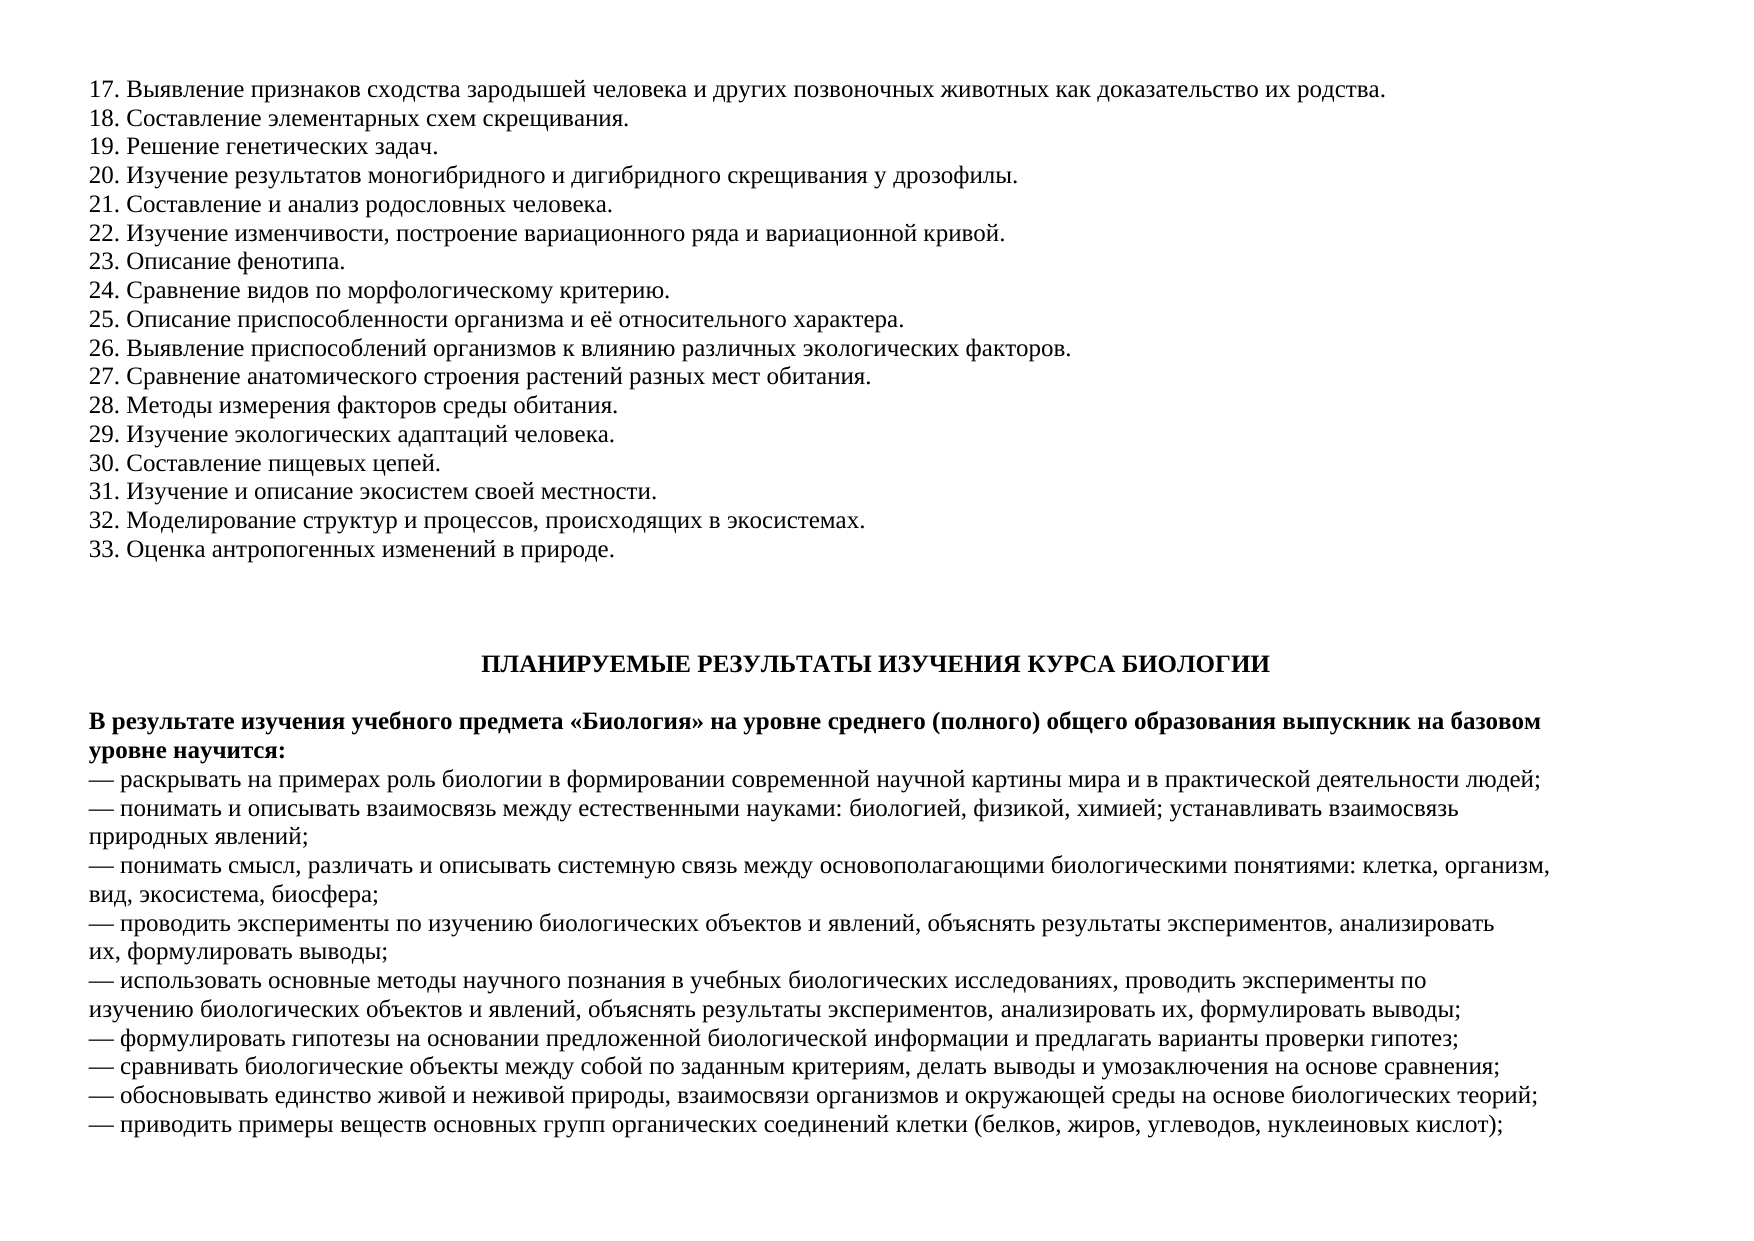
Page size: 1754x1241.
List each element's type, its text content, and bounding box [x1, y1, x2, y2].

text ― обосновывать единство живой и неживой природы, взаимосвязи организмов и окружающей среды на основе биологических теорий; [89, 1080, 1668, 1109]
text 32. Моделирование структур и процессов, происходящих в экосистемах. [89, 505, 1668, 534]
text 29. Изучение экологических адаптаций человека. [89, 419, 1668, 448]
text ― использовать основные методы научного познания в учебных биологических исследованиях, проводить эксперименты по изучению биологических объектов и явлений, объяснять результаты экспериментов, анализировать их, формулировать выводы; [89, 965, 1668, 1023]
text ― понимать и описывать взаимосвязь между естественными науками: биологией, физикой, химией; устанавливать взаимосвязь природных явлений; [89, 793, 1668, 850]
text 24. Сравнение видов по морфологическому критерию. [89, 275, 1668, 304]
text 26. Выявление приспособлений организмов к влиянию различных экологических факторов. [89, 333, 1668, 361]
text 25. Описание приспособленности организма и её относительного характера. [89, 304, 1668, 333]
text 21. Составление и анализ родословных человека. [89, 189, 1668, 218]
text ПЛАНИРУЕМЫЕ РЕЗУЛЬТАТЫ ИЗУЧЕНИЯ КУРСА БИОЛОГИИ [89, 649, 1668, 678]
text 18. Составление элементарных схем скрещивания. [89, 103, 1668, 131]
text 28. Методы измерения факторов среды обитания. [89, 390, 1668, 419]
text ― раскрывать на примерах роль биологии в формировании современной научной картины мира и в практической деятельности людей; [89, 764, 1668, 793]
text ― приводить примеры веществ основных групп органических соединений клетки (белков, жиров, углеводов, нуклеиновых кислот); [89, 1109, 1668, 1138]
text В результате изучения учебного предмета «Биология» на уровне среднего (полного) общего образования выпускник на базовом уровне научится: [89, 706, 1668, 764]
text ― формулировать гипотезы на основании предложенной биологической информации и предлагать варианты проверки гипотез; [89, 1023, 1668, 1051]
text ― проводить эксперименты по изучению биологических объектов и явлений, объяснять результаты экспериментов, анализировать их, формулировать выводы; [89, 908, 1668, 965]
text ― понимать смысл, различать и описывать системную связь между основополагающими биологическими понятиями: клетка, организм, вид, экосистема, биосфера; [89, 850, 1668, 908]
text 27. Сравнение анатомического строения растений разных мест обитания. [89, 361, 1668, 390]
text 22. Изучение изменчивости, построение вариационного ряда и вариационной кривой. [89, 218, 1668, 246]
text 30. Составление пищевых цепей. [89, 448, 1668, 476]
text 31. Изучение и описание экосистем своей местности. [89, 476, 1668, 505]
text 23. Описание фенотипа. [89, 246, 1668, 275]
text 19. Решение генетических задач. [89, 131, 1668, 160]
text ― сравнивать биологические объекты между собой по заданным критериям, делать выводы и умозаключения на основе сравнения; [89, 1051, 1668, 1080]
text 20. Изучение результатов моногибридного и дигибридного скрещивания у дрозофилы. [89, 160, 1668, 189]
text 17. Выявление признаков сходства зародышей человека и других позвоночных животных как доказательство их родства. [89, 74, 1668, 103]
text 33. Оценка антропогенных изменений в природе. [89, 534, 1668, 563]
